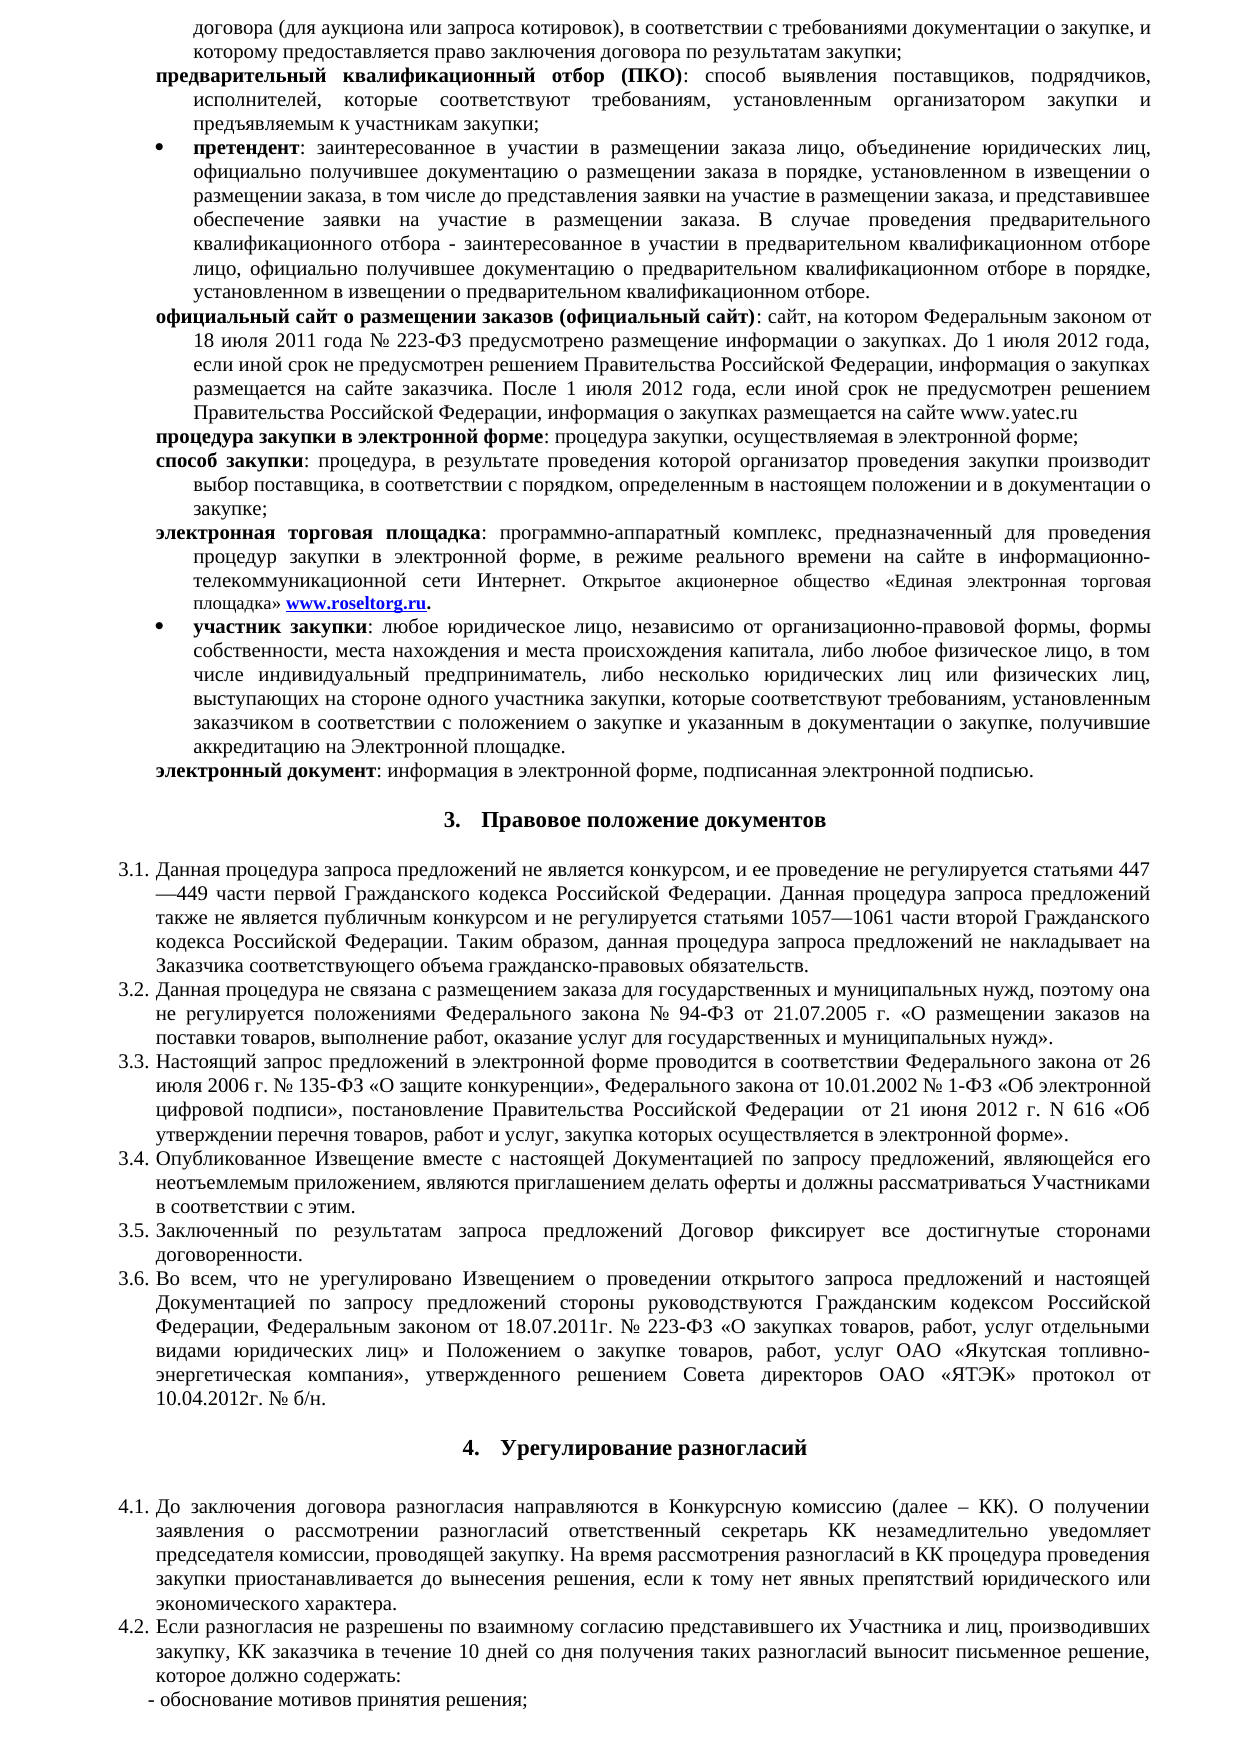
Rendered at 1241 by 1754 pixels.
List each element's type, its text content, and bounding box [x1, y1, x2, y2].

text - обоснование мотивов принятия решения; [148, 1687, 1152, 1711]
list участник закупки: любое юридическое лицо, независимо от организационно-правовой формы, формы собственности, места нахождения и места происхождения капитала, либо любое физическое лицо, в том числе индивидуальный предприниматель, либо несколько юридических лиц или физических лиц, выступающих на стороне одного участника закупки, которые соответствуют требованиям, установленным заказчиком в соответствии с положением о закупке и указанным в документации о закупке, получившие аккредитацию на Электронной площадке. [156, 614, 1152, 758]
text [156, 15, 1152, 63]
list Если разногласия не разрешены по взаимному согласию представившего их Участника и лиц, производивших закупку, КК заказчика в течение 10 дней со дня получения таких разногласий выносит письменное решение, которое должно содержать: [118, 1614, 1152, 1687]
text электронный документ: информация в электронной форме, подписанная электронной подписью. [156, 758, 1152, 782]
list Заключенный по результатам запроса предложений Договор фиксирует все достигнутые сторонами договоренности. [118, 1218, 1152, 1266]
text способ закупки: процедура, в результате проведения которой организатор проведения закупки производит выбор поставщика, в соответствии с порядком, определенным в настоящем положении и в документации о закупке; [156, 448, 1152, 520]
list Данная процедура запроса предложений не является конкурсом, и ее проведение не регулируется статьями 447—449 части первой Гражданского кодекса Российской Федерации. Данная процедура запроса предложений также не является публичным конкурсом и не регулируется статьями 1057—1061 части второй Гражданского кодекса Российской Федерации. Таким образом, данная процедура запроса предложений не накладывает на Заказчика соответствующего объема гражданско-правовых обязательств. [118, 857, 1152, 977]
list Во всем, что не урегулировано Извещением о проведении открытого запроса предложений и настоящей Документацией по запросу предложений стороны руководствуются Гражданским кодексом Российской Федерации, Федеральным законом от 18.07.2011г. № 223-ФЗ «О закупках товаров, работ, услуг отдельными видами юридических лиц» и Положением о закупке товаров, работ, услуг ОАО «Якутская топливно-энергетическая компания», утвержденного решением Совета директоров ОАО «ЯТЭК» протокол от 10.04.2012г. № б/н. [118, 1266, 1152, 1410]
list претендент: заинтересованное в участии в размещении заказа лицо, объединение юридических лиц, официально получившее документацию о размещении заказа в порядке, установленном в извещении о размещении заказа, в том числе до представления заявки на участие в размещении заказа, и представившее обеспечение заявки на участие в размещении заказа. В случае проведения предварительного квалификационного отбора - заинтересованное в участии в предварительном квалификационном отборе лицо, официально получившее документацию о предварительном квалификационном отборе в порядке, установленном в извещении о предварительном квалификационном отборе. [156, 135, 1152, 303]
list До заключения договора разногласия направляются в Конкурсную комиссию (далее – КК). О получении заявления о рассмотрении разногласий ответственный секретарь КК незамедлительно уведомляет председателя комиссии, проводящей закупку. На время рассмотрения разногласий в КК процедура проведения закупки приостанавливается до вынесения решения, если к тому нет явных препятствий юридического или экономического характера. [118, 1494, 1152, 1614]
text процедура закупки в электронной форме: процедура закупки, осуществляемая в электронной форме; [156, 424, 1152, 448]
text официальный сайт о размещении заказов (официальный сайт): сайт, на котором Федеральным законом от 18 июля 2011 года № 223-ФЗ предусмотрено размещение информации о закупках. До 1 июля 2012 года, если иной срок не предусмотрен решением Правительства Российской Федерации, информация о закупках размещается на сайте заказчика. После 1 июля 2012 года, если иной срок не предусмотрен решением Правительства Российской Федерации, информация о закупках размещается на сайте www.yatec.ru [156, 303, 1152, 424]
list Правовое положение документов [118, 806, 1152, 833]
list Опубликованное Извещение вместе с настоящей Документацией по запросу предложений, являющейся его неотъемлемым приложением, являются приглашением делать оферты и должны рассматриваться Участниками в соответствии с этим. [118, 1146, 1152, 1218]
text электронная торговая площадка: программно-аппаратный комплекс, предназначенный для проведения процедур закупки в электронной форме, в режиме реального времени на сайте в информационно-телекоммуникационной сети Интернет. Открытое акционерное общество «Единая электронная торговая площадка» www.roseltorg.ru. [156, 520, 1152, 614]
text предварительный квалификационный отбор (ПКО): способ выявления поставщиков, подрядчиков, исполнителей, которые соответствуют требованиям, установленным организатором закупки и предъявляемым к участникам закупки; [156, 63, 1152, 135]
list Урегулирование разногласий [118, 1434, 1152, 1461]
list Данная процедура не связана с размещением заказа для государственных и муниципальных нужд, поэтому она не регулируется положениями Федерального закона № 94-ФЗ от 21.07.2005 г. «О размещении заказов на поставки товаров, выполнение работ, оказание услуг для государственных и муниципальных нужд». [118, 977, 1152, 1049]
list Настоящий запрос предложений в электронной форме проводится в соответствии Федерального закона от 26 июля 2006 г. № 135-ФЗ «О защите конкуренции», Федерального закона от 10.01.2002 № 1-ФЗ «Об электронной цифровой подписи», постановление Правительства Российской Федерации от 21 июня 2012 г. N 616 «Об утверждении перечня товаров, работ и услуг, закупка которых осуществляется в электронной форме». [118, 1049, 1152, 1146]
